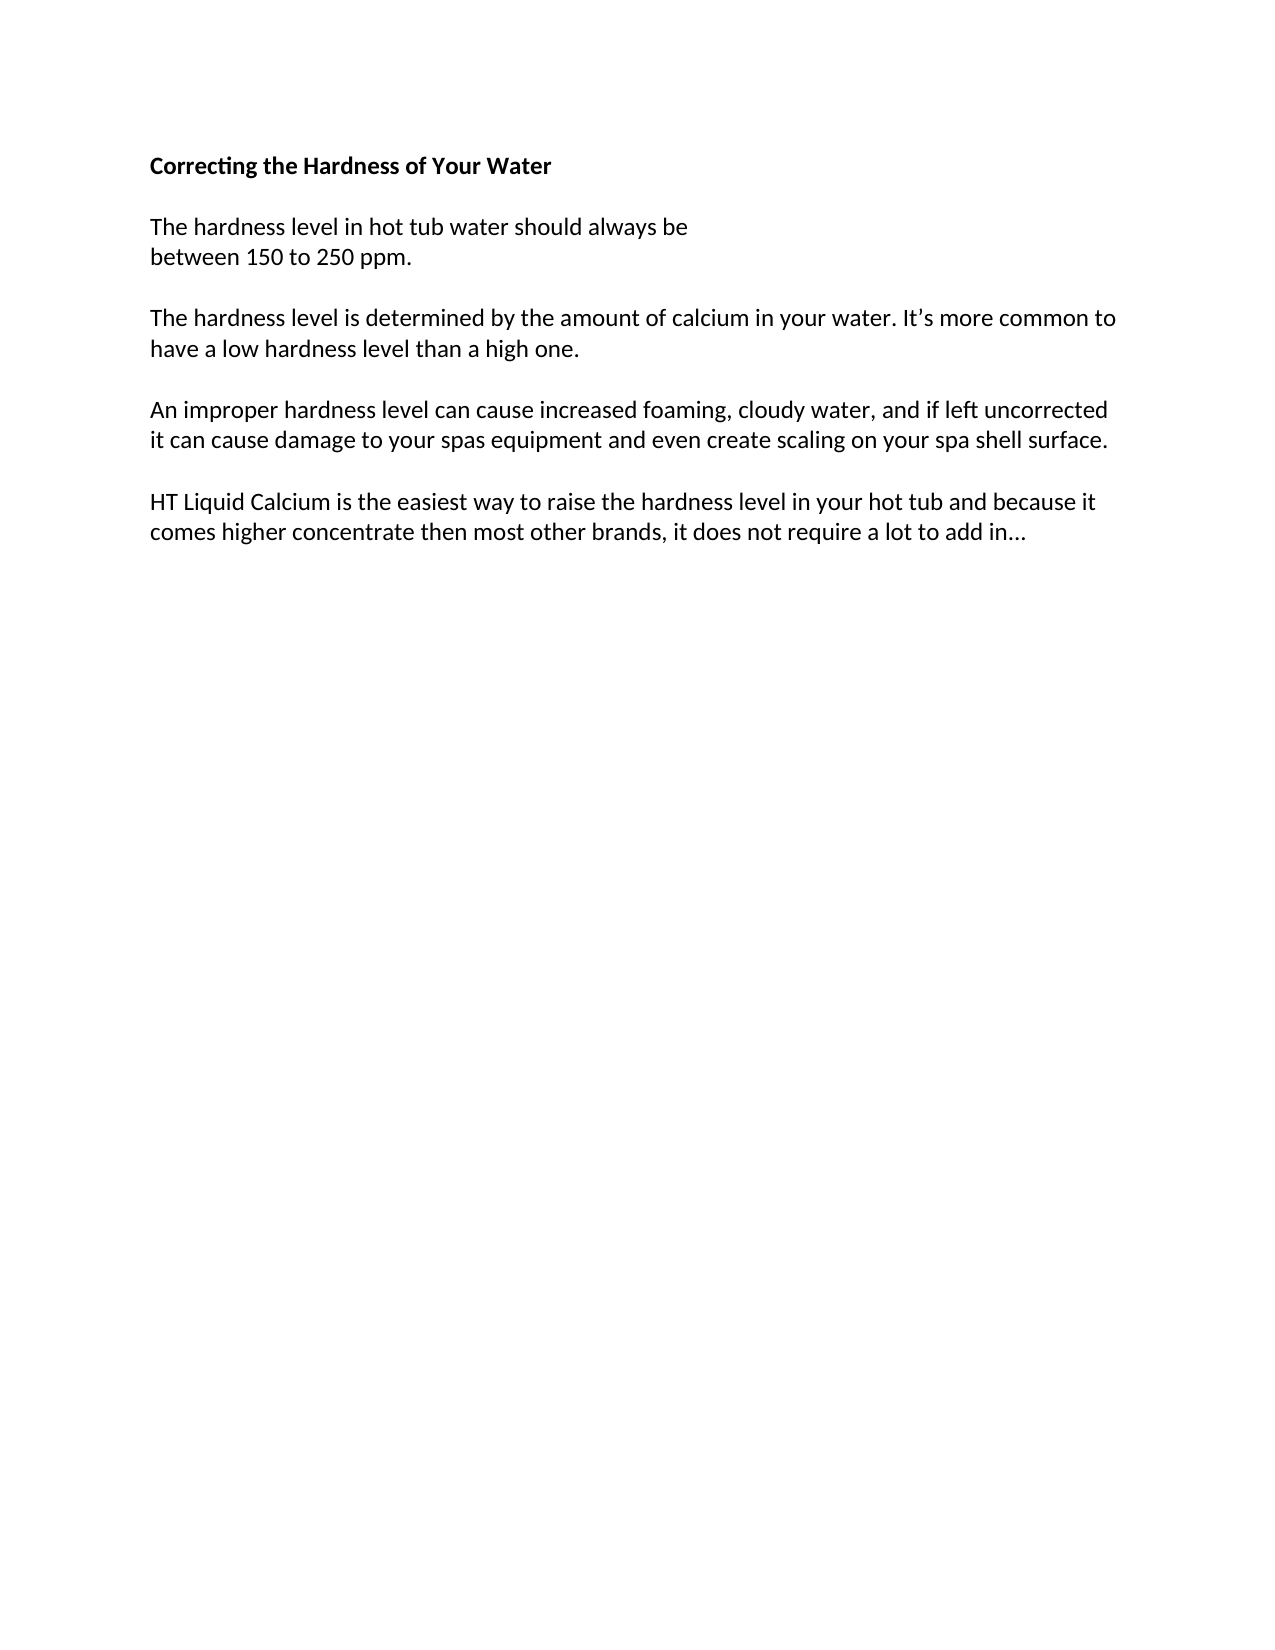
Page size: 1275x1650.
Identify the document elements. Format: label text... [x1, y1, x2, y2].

text Correcting the Hardness of Your Water [150, 150, 1125, 181]
text HT Liquid Calcium is the easiest way to raise the hardness level in your hot tub and because it comes higher concentrate then most other brands, it does not require a lot to add in... [150, 486, 1125, 547]
text between 150 to 250 ppm. [150, 242, 1125, 272]
text The hardness level in hot tub water should always be [150, 211, 1125, 242]
text An improper hardness level can cause increased foaming, cloudy water, and if left uncorrected it can cause damage to your spas equipment and even create scaling on your spa shell surface. [150, 394, 1125, 455]
text The hardness level is determined by the amount of calcium in your water. It’s more common to have a low hardness level than a high one. [150, 303, 1125, 364]
